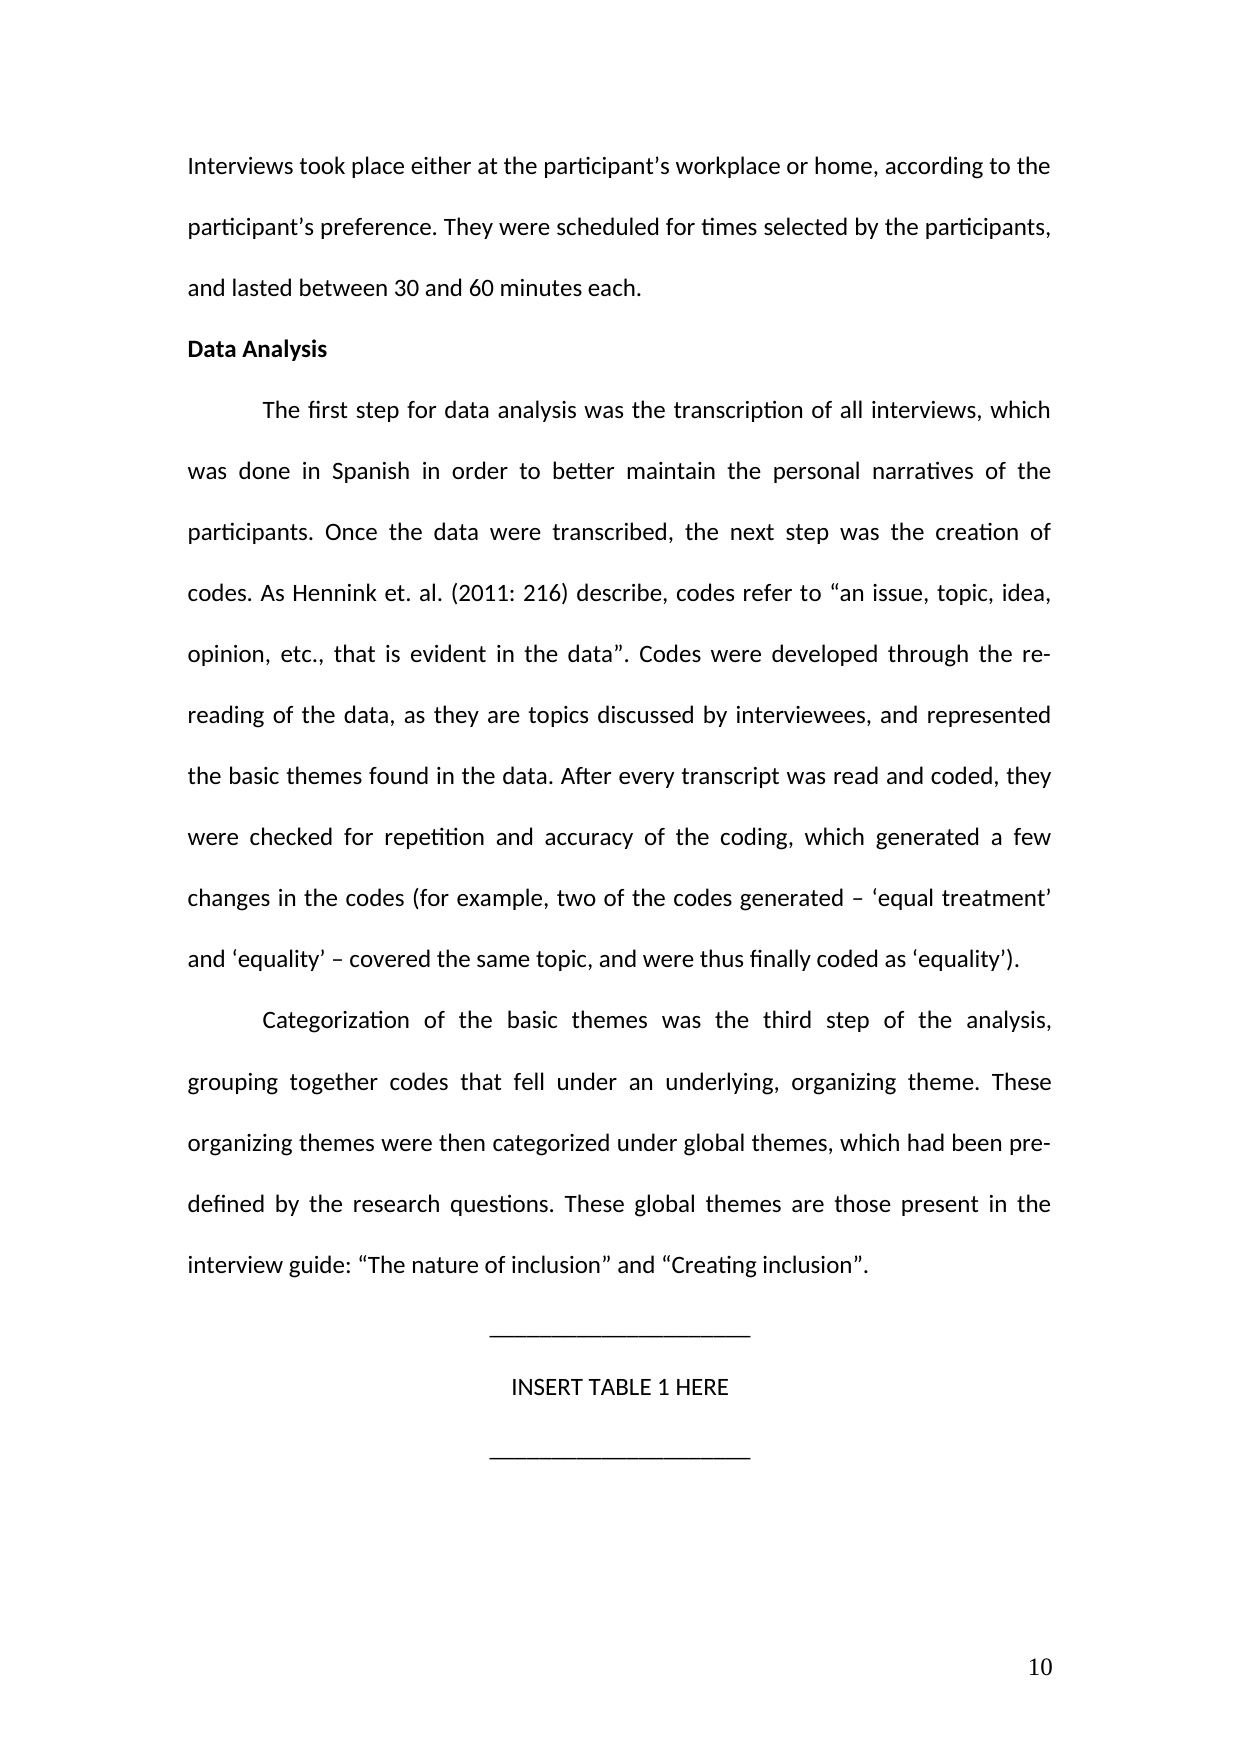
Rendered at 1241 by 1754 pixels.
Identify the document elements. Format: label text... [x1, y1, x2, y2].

text Data Analysis [187, 333, 1053, 364]
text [187, 150, 1053, 303]
text INSERT TABLE 1 HERE [187, 1371, 1053, 1401]
text _____________________ [187, 1432, 1053, 1462]
text The first step for data analysis was the transcription of all interviews, which was done in Spanish in order to better maintain the personal narratives of the participants. Once the data were transcribed, the next step was the creation of codes. As Hennink et. al. (2011: 216) describe, codes refer to “an issue, topic, idea, opinion, etc., that is evident in the data”. Codes were developed through the re-reading of the data, as they are topics discussed by interviewees, and represented the basic themes found in the data. After every transcript was read and coded, they were checked for repetition and accuracy of the coding, which generated a few changes in the codes (for example, two of the codes generated – ‘equal treatment’ and ‘equality’ – covered the same topic, and were thus finally coded as ‘equality’). [187, 394, 1053, 974]
text Categorization of the basic themes was the third step of the analysis, grouping together codes that fell under an underlying, organizing theme. These organizing themes were then categorized under global themes, which had been pre-defined by the research questions. These global themes are those present in the interview guide: “The nature of inclusion” and “Creating inclusion”. [187, 1004, 1053, 1279]
text _____________________ [187, 1310, 1053, 1340]
